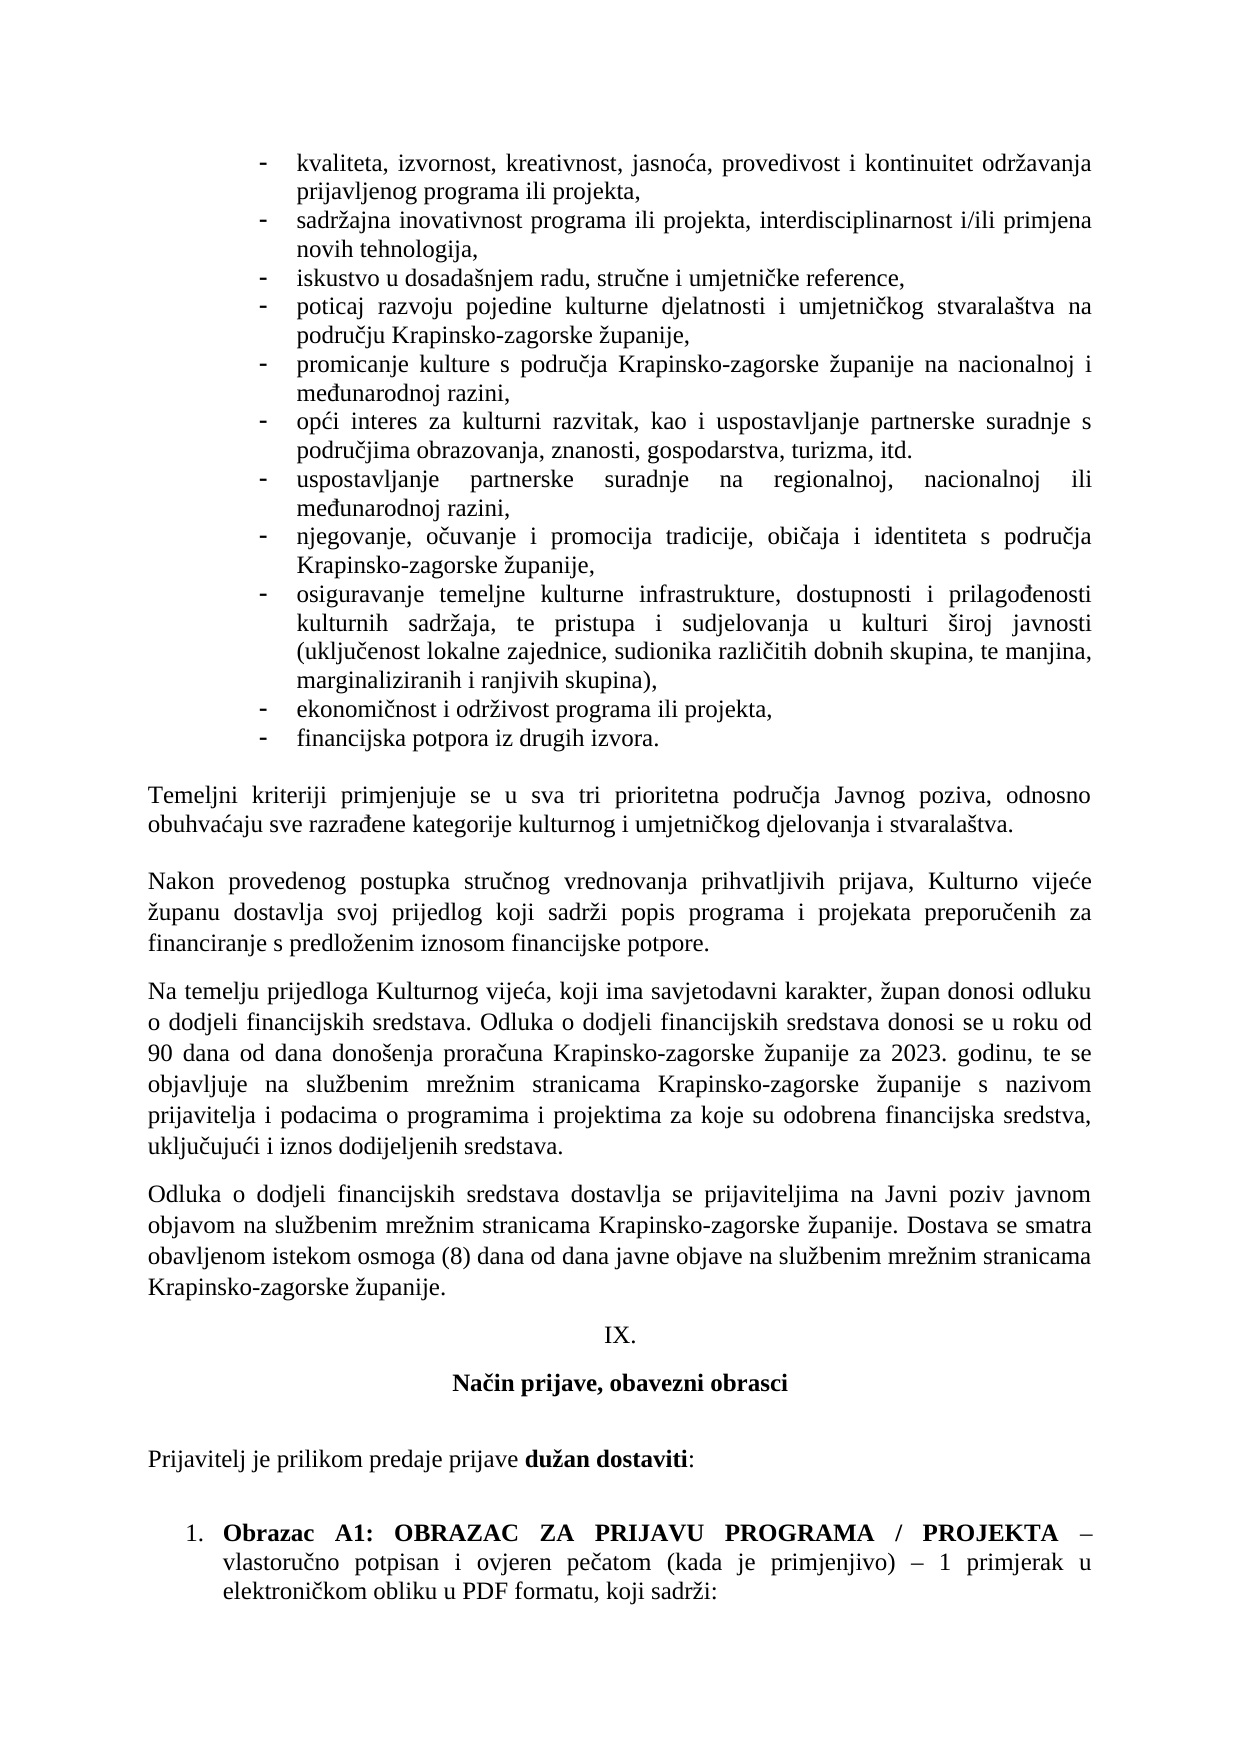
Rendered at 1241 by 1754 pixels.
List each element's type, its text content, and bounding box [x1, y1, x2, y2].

list promicanje kulture s područja Krapinsko-zagorske županije na nacionalnoj i međunarodnoj razini, [259, 349, 1093, 406]
text Na temelju prijedloga Kulturnog vijeća, koji ima savjetodavni karakter, župan donosi odluku o dodjeli financijskih sredstava. Odluka o dodjeli financijskih sredstava donosi se u roku od 90 dana od dana donošenja proračuna Krapinsko-zagorske županije za 2023. godinu, te se objavljuje na službenim mrežnim stranicama Krapinsko-zagorske županije s nazivom prijavitelja i podacima o programima i projektima za koje su odobrena financijska sredstva, uključujući i iznos dodijeljenih sredstava. [148, 976, 1093, 1160]
list osiguravanje temeljne kulturne infrastrukture, dostupnosti i prilagođenosti kulturnih sadržaja, te pristupa i sudjelovanja u kulturi široj javnosti (uključenost lokalne zajednice, sudionika različitih dobnih skupina, te manjina, marginaliziranih i ranjivih skupina), [259, 579, 1093, 694]
list kvaliteta, izvornost, kreativnost, jasnoća, provedivost i kontinuitet održavanja prijavljenog programa ili projekta, [259, 148, 1093, 205]
text Odluka o dodjeli financijskih sredstava dostavlja se prijaviteljima na Javni poziv javnom objavom na službenim mrežnim stranicama Krapinsko-zagorske županije. Dostava se smatra obavljenom istekom osmoga (8) dana od dana javne objave na službenim mrežnim stranicama Krapinsko-zagorske županije. [148, 1179, 1093, 1301]
list iskustvo u dosadašnjem radu, stručne i umjetničke reference, [259, 263, 1093, 291]
list uspostavljanje partnerske suradnje na regionalnoj, nacionalnoj ili međunarodnoj razini, [259, 464, 1093, 521]
list opći interes za kulturni razvitak, kao i uspostavljanje partnerske suradnje s područjima obrazovanja, znanosti, gospodarstva, turizma, itd. [259, 406, 1093, 464]
text Prijavitelj je prilikom predaje prijave dužan dostaviti: [148, 1444, 1093, 1473]
text IX. [148, 1320, 1093, 1349]
list sadržajna inovativnost programa ili projekta, interdisciplinarnost i/ili primjena novih tehnologija, [259, 205, 1093, 263]
text Način prijave, obavezni obrasci [148, 1368, 1093, 1396]
text Temeljni kriteriji primjenjuje se u sva tri prioritetna područja Javnog poziva, odnosno obuhvaćaju sve razrađene kategorije kulturnog i umjetničkog djelovanja i stvaralaštva. [148, 780, 1093, 838]
list poticaj razvoju pojedine kulturne djelatnosti i umjetničkog stvaralaštva na području Krapinsko-zagorske županije, [259, 291, 1093, 349]
list njegovanje, očuvanje i promocija tradicije, običaja i identiteta s područja Krapinsko-zagorske županije, [259, 521, 1093, 579]
text Nakon provedenog postupka stručnog vrednovanja prihvatljivih prijava, Kulturno vijeće županu dostavlja svoj prijedlog koji sadrži popis programa i projekata preporučenih za financiranje s predloženim iznosom financijske potpore. [148, 866, 1093, 957]
list ekonomičnost i održivost programa ili projekta, [259, 694, 1093, 723]
list Obrazac A1: OBRAZAC ZA PRIJAVU PROGRAMA / PROJEKTA – vlastoručno potpisan i ovjeren pečatom (kada je primjenjivo) – 1 primjerak u elektroničkom obliku u PDF formatu, koji sadrži: [185, 1518, 1093, 1604]
list financijska potpora iz drugih izvora. [259, 723, 1093, 751]
